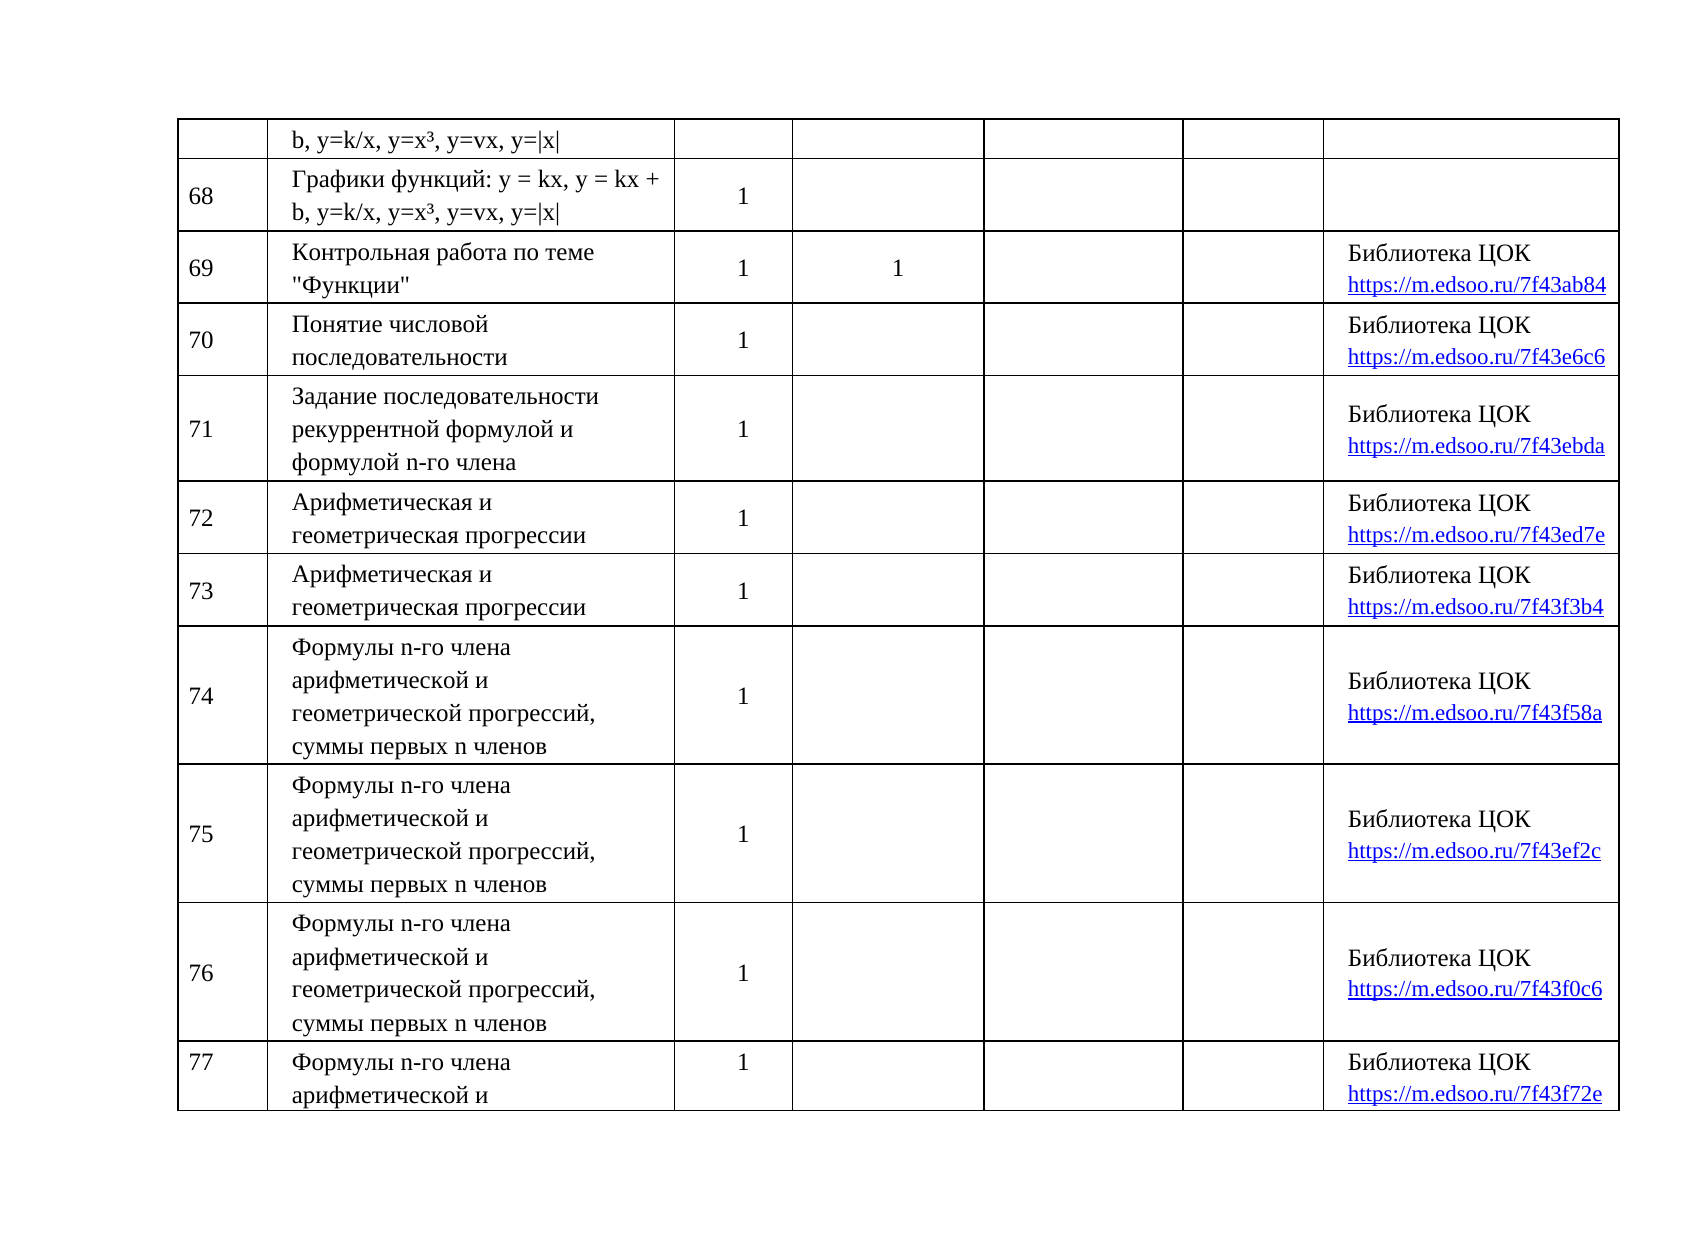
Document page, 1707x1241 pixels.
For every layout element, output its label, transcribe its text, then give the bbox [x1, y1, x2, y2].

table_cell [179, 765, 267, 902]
table_cell [1184, 554, 1323, 625]
table_cell 1 [675, 120, 792, 157]
table_cell [985, 482, 1182, 552]
table_cell 70 [179, 304, 267, 375]
table_cell 1 [675, 482, 792, 552]
table_cell Понятие числовой последовательности [268, 304, 674, 375]
table_cell 71 [179, 376, 267, 480]
table_cell 1 [675, 627, 792, 763]
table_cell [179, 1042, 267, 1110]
table_cell [1184, 376, 1323, 480]
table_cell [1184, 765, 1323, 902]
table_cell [268, 159, 674, 230]
table_cell Библиотека ЦОК https://m.edsoo.ru/7f43f3b4 [1324, 554, 1618, 625]
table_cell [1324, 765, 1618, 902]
table_cell [793, 376, 983, 480]
table_cell [793, 627, 983, 763]
table_cell Арифметическая и геометрическая прогрессии [268, 554, 674, 625]
table_cell [985, 376, 1182, 480]
table_cell Библиотека ЦОК https://m.edsoo.ru/7f43ab84 [1324, 232, 1618, 302]
table_cell Библиотека ЦОК https://m.edsoo.ru/7f43ed7e [1324, 482, 1618, 552]
table_cell [1184, 159, 1323, 230]
table_cell Библиотека ЦОК https://m.edsoo.ru/7f43ebda [1324, 376, 1618, 480]
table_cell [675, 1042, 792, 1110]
table_cell Арифметическая и геометрическая прогрессии [268, 482, 674, 552]
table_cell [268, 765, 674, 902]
table_cell [793, 304, 983, 375]
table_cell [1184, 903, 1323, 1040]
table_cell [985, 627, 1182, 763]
table_cell [1184, 120, 1323, 157]
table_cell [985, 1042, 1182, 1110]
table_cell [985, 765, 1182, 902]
table_cell 1 [675, 232, 792, 302]
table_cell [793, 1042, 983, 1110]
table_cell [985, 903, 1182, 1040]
table_cell Формулы n-го члена арифметической и геометрической прогрессий, суммы первых n членов [268, 627, 674, 763]
table_cell 1 [675, 159, 792, 230]
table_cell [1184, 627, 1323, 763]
table_cell 73 [179, 554, 267, 625]
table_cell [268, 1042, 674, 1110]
table_cell [1324, 120, 1618, 157]
table_cell 67 [179, 120, 267, 157]
table_cell [985, 159, 1182, 230]
table_cell Задание последовательности рекуррентной формулой и формулой n-го члена [268, 376, 674, 480]
table_cell 68 [179, 159, 267, 230]
table_cell [985, 554, 1182, 625]
table_cell [793, 120, 983, 157]
table_cell 72 [179, 482, 267, 552]
table_cell [793, 482, 983, 552]
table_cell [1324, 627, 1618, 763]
table_cell [1184, 232, 1323, 302]
table_cell 69 [179, 232, 267, 302]
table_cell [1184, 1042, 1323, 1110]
table_cell [985, 120, 1182, 157]
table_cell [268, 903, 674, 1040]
table_cell 1 [675, 376, 792, 480]
table_cell 74 [179, 627, 267, 763]
table_cell [1324, 159, 1618, 230]
table_cell 1 [675, 304, 792, 375]
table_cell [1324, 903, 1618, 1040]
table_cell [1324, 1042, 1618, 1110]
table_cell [268, 120, 674, 157]
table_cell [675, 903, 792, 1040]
table_cell [793, 554, 983, 625]
table_cell [1184, 482, 1323, 552]
table_cell [985, 232, 1182, 302]
table_cell [985, 304, 1182, 375]
table_cell 1 [793, 232, 983, 302]
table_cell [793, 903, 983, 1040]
table_cell 1 [675, 554, 792, 625]
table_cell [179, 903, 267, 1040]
table_cell [793, 159, 983, 230]
table_cell [1184, 304, 1323, 375]
table_cell Контрольная работа по теме "Функции" [268, 232, 674, 302]
table_cell Библиотека ЦОК https://m.edsoo.ru/7f43e6c6 [1324, 304, 1618, 375]
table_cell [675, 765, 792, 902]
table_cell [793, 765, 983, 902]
